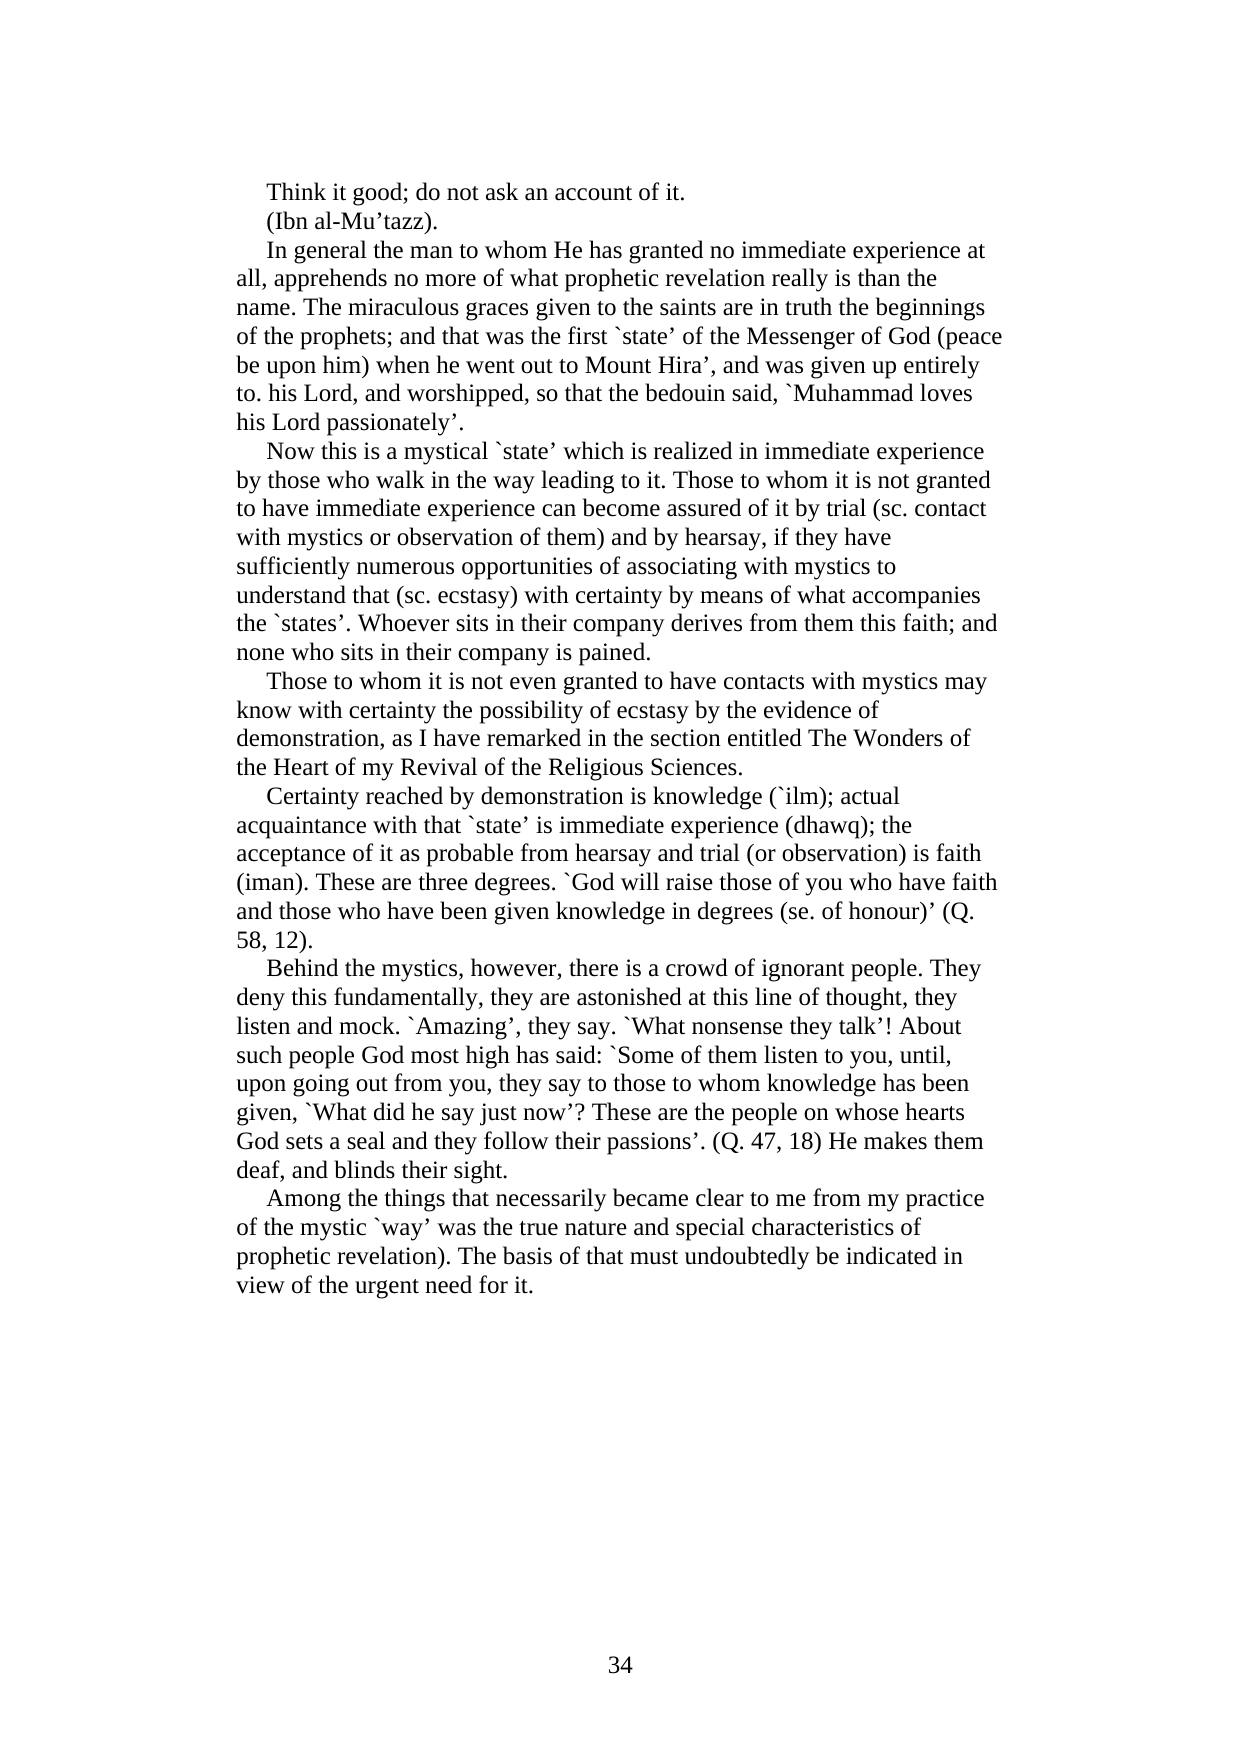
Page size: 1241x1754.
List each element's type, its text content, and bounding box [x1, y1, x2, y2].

text Now this is a mystical `state’ which is realized in immediate experience by those who walk in the way leading to it. Those to whom it is not granted to have immediate experience can become assured of it by trial (sc. contact with mystics or observation of them) and by hearsay, if they have sufficiently numerous opportunities of associating with mystics to understand that (sc. ecstasy) with certainty by means of what accompanies the `states’. Whoever sits in their company derives from them this faith; and none who sits in their company is pained. [236, 436, 1004, 666]
text Think it good; do not ask an account of it. [236, 177, 1004, 206]
text Behind the mystics, however, there is a crowd of ignorant people. They deny this fundamentally, they are astonished at this line of thought, they listen and mock. `Amazing’, they say. `What nonsense they talk’! About such people God most high has said: `Some of them listen to you, until, upon going out from you, they say to those to whom knowledge has been given, `What did he say just now’? These are the people on whose hearts God sets a seal and they follow their passions’. (Q. 47, 18) He makes them deaf, and blinds their sight. [236, 953, 1004, 1183]
text Certainty reached by demonstration is knowledge (`ilm); actual acquaintance with that `state’ is immediate experience (dhawq); the acceptance of it as probable from hearsay and trial (or observation) is faith (iman). These are three degrees. `God will raise those of you who have faith and those who have been given knowledge in degrees (se. of honour)’ (Q. 58, 12). [236, 781, 1004, 953]
text Among the things that necessarily became clear to me from my practice of the mystic `way’ was the true nature and special characteristics of prophetic revelation). The basis of that must undoubtedly be indicated in view of the urgent need for it. [236, 1183, 1004, 1298]
text Those to whom it is not even granted to have contacts with mystics may know with certainty the possibility of ecstasy by the evidence of demonstration, as I have remarked in the section entitled The Wonders of the Heart of my Revival of the Religious Sciences. [236, 666, 1004, 781]
text (Ibn al-Mu’tazz). [236, 206, 1004, 235]
text In general the man to whom He has granted no immediate experience at all, apprehends no more of what prophetic revelation really is than the name. The miraculous graces given to the saints are in truth the beginnings of the prophets; and that was the first `state’ of the Messenger of God (peace be upon him) when he went out to Mount Hira’, and was given up entirely to. his Lord, and worshipped, so that the bedouin said, `Muhammad loves his Lord passionately’. [236, 235, 1004, 436]
